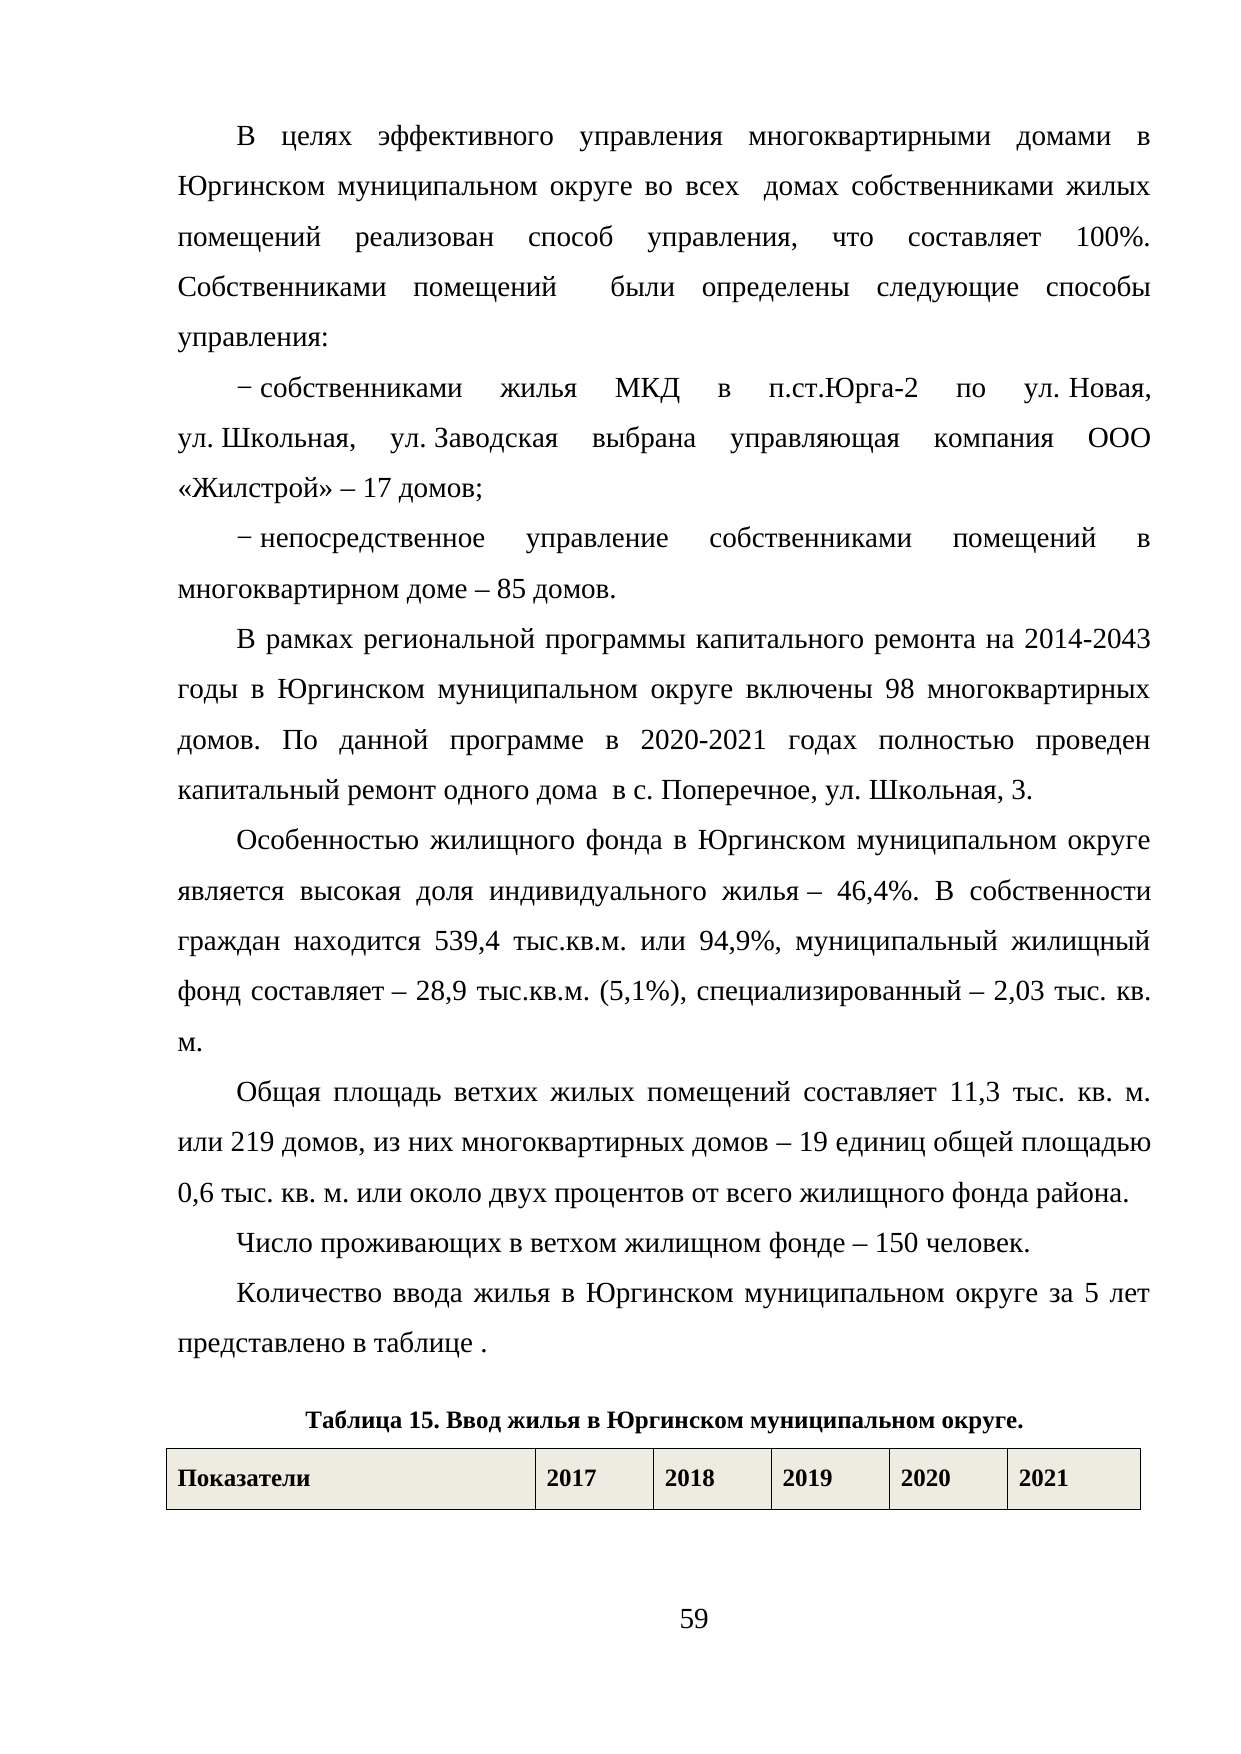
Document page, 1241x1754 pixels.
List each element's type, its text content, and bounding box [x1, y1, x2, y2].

table_header 2021 [1008, 1449, 1140, 1509]
table_header Показатели [167, 1449, 535, 1509]
list непосредственное управление собственниками помещений в многоквартирном доме – 85 домов. [177, 521, 1152, 604]
table_header 2017 [536, 1449, 653, 1509]
text Количество ввода жилья в Юргинском муниципальном округе за 5 лет представлено в таблице 15. [177, 1275, 1152, 1359]
table_header 2020 [890, 1449, 1007, 1509]
table_header 2019 [772, 1449, 889, 1509]
text Таблица 15. Ввод жилья в Юргинском муниципальном округе. [177, 1405, 1152, 1434]
table_header 2018 [654, 1449, 771, 1509]
text Особенностью жилищного фонда в Юргинском муниципальном округе является высокая доля индивидуального жилья – 46,4%. В собственности граждан находится 539,4 тыс.кв.м. или 94,9%, муниципальный жилищный фонд составляет – 28,9 тыс.кв.м. (5,1%), специализированный – 2,03 тыс. кв. м. [177, 822, 1152, 1057]
text В рамках региональной программы капитального ремонта на 2014-2043 годы в Юргинском муниципальном округе включены 98 многоквартирных домов. По данной программе в 2020-2021 годах полностью проведен капитальный ремонт одного дома в с. Поперечное, ул. Школьная, 3. [177, 621, 1152, 806]
text Общая площадь ветхих жилых помещений составляет 11,3 тыс. кв. м. или 219 домов, из них многоквартирных домов – 19 единиц общей площадью 0,6 тыс. кв. м. или около двух процентов от всего жилищного фонда района. [177, 1074, 1152, 1208]
text Число проживающих в ветхом жилищном фонде – 150 человек. [177, 1225, 1152, 1258]
list собственниками жилья МКД в п.ст.Юрга-2 по ул. Новая, ул. Школьная, ул. Заводская выбрана управляющая компания ООО «Жилстрой» – 17 домов; [177, 370, 1152, 504]
text В целях эффективного управления многоквартирными домами в Юргинском муниципальном округе во всех домах собственниками жилых помещений реализован способ управления, что составляет 100%. Собственниками помещений были определены следующие способы управления: [177, 118, 1152, 353]
